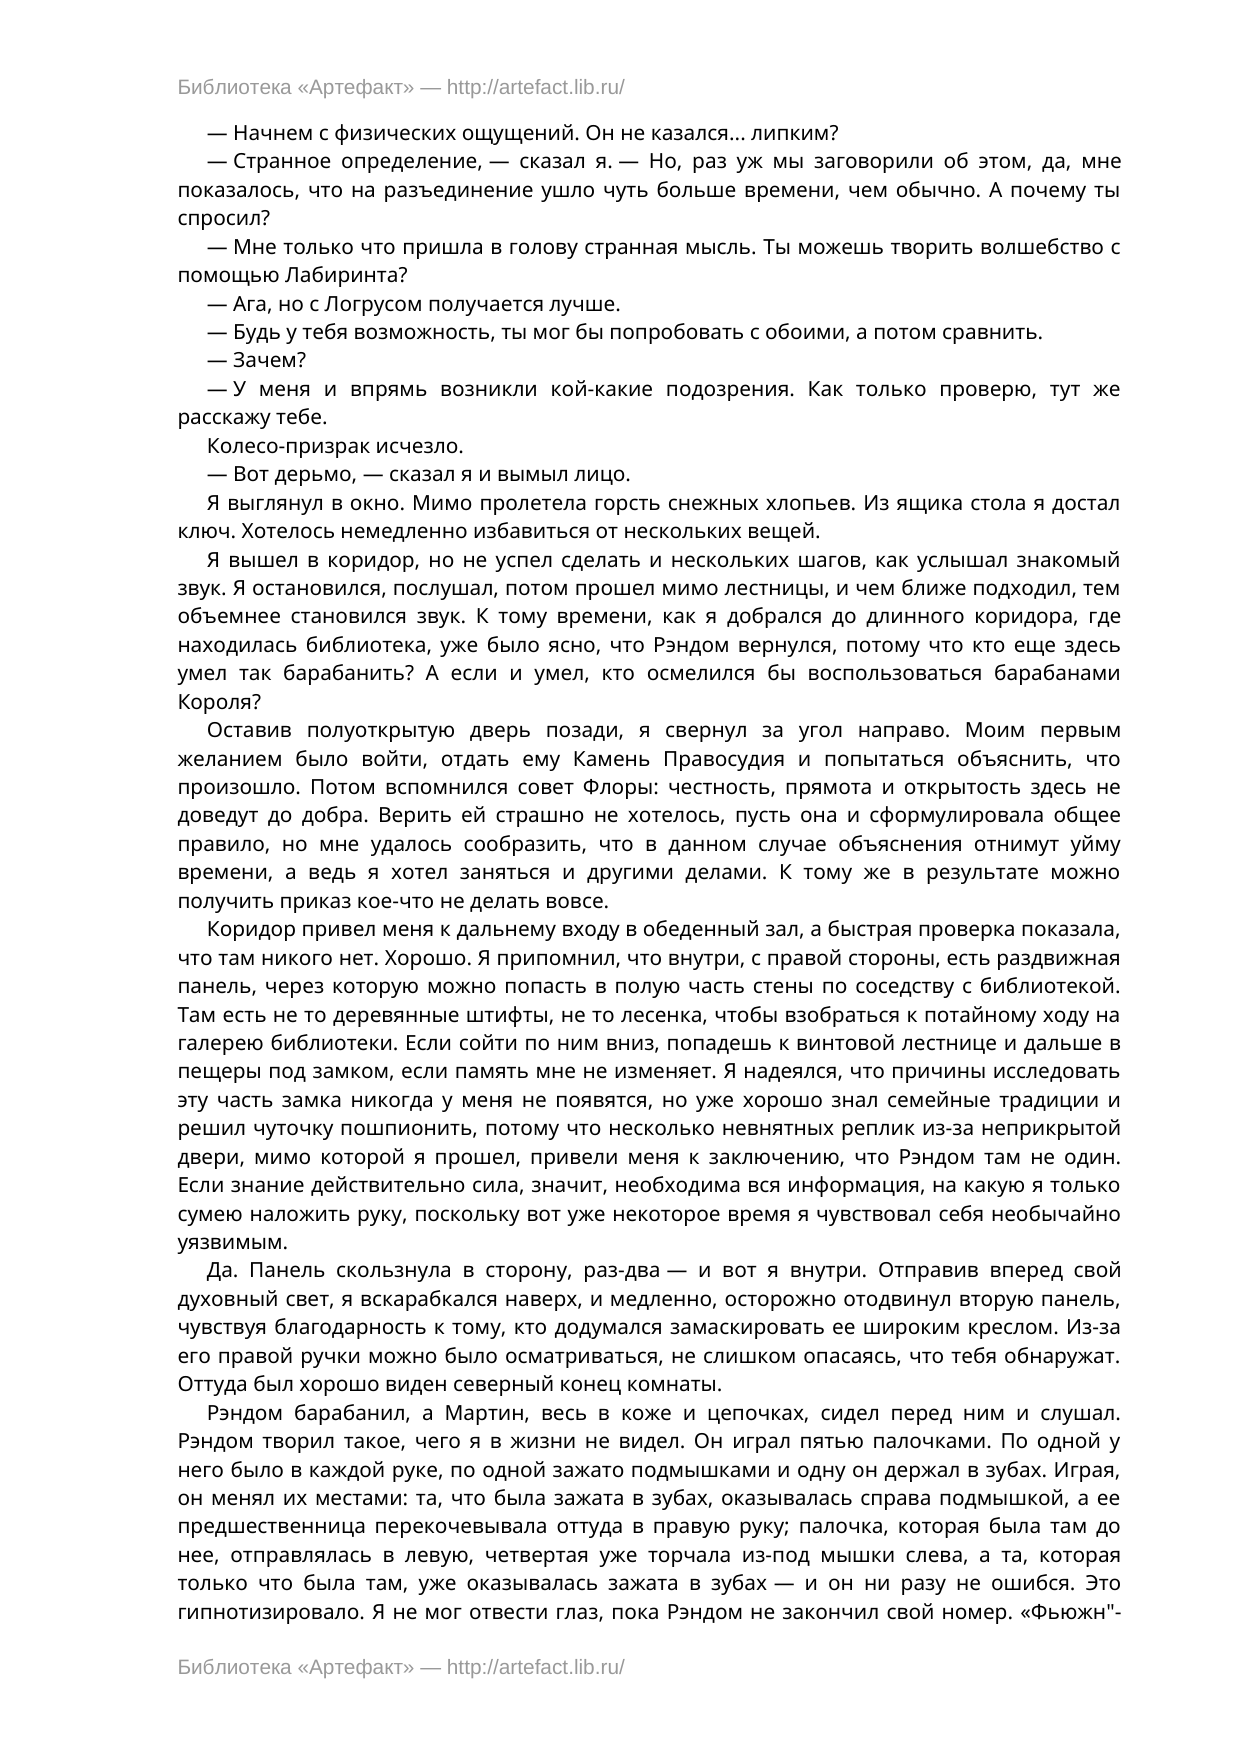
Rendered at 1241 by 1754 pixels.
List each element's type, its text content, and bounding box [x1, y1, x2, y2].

text — Мне только что пришла в голову странная мысль. Ты можешь творить волшебство с помощью Лабиринта? [177, 232, 1122, 289]
text Я выглянул в окно. Мимо пролетела горсть снежных хлопьев. Из ящика стола я достал ключ. Хотелось немедленно избавиться от нескольких вещей. [177, 488, 1122, 545]
text — Ага, но с Логрусом получается лучше. [177, 289, 1122, 317]
text — У меня и впрямь возникли кой-какие подозрения. Как только проверю, тут же расскажу тебе. [177, 374, 1122, 431]
text — Странное определение, — сказал я. — Но, раз уж мы заговорили об этом, да, мне показалось, что на разъединение ушло чуть больше времени, чем обычно. А почему ты спросил? [177, 147, 1122, 232]
text Да. Панель скользнула в сторону, раз-два — и вот я внутри. Отправив вперед свой духовный свет, я вскарабкался наверх, и медленно, осторожно отодвинул вторую панель, чувствуя благодарность к тому, кто додумался замаскировать ее широким креслом. Из-за его правой ручки можно было осматриваться, не слишком опасаясь, что тебя обнаружат. Оттуда был хорошо виден северный конец комнаты. [177, 1256, 1122, 1398]
text Оставив полуоткрытую дверь позади, я свернул за угол направо. Моим первым желанием было войти, отдать ему Камень Правосудия и попытаться объяснить, что произошло. Потом вспомнился совет Флоры: честность, прямота и открытость здесь не доведут до добра. Верить ей страшно не хотелось, пусть она и сформулировала общее правило, но мне удалось сообразить, что в данном случае объяснения отнимут уйму времени, а ведь я хотел заняться и другими делами. К тому же в результате можно получить приказ кое-что не делать вовсе. [177, 715, 1122, 914]
text Колесо-призрак исчезло. [177, 431, 1122, 459]
text — Зачем? [177, 346, 1122, 374]
text Коридор привел меня к дальнему входу в обеденный зал, а быстрая проверка показала, что там никого нет. Хорошо. Я припомнил, что внутри, с правой стороны, есть раздвижная панель, через которую можно попасть в полую часть стены по соседству с библиотекой. Там есть не то деревянные штифты, не то лесенка, чтобы взобраться к потайному ходу на галерею библиотеки. Если сойти по ним вниз, попадешь к винтовой лестнице и дальше в пещеры под замком, если память мне не изменяет. Я надеялся, что причины исследовать эту часть замка никогда у меня не появятся, но уже хорошо знал семейные традиции и решил чуточку пошпионить, потому что несколько невнятных реплик из-за неприкрытой двери, мимо которой я прошел, привели меня к заключению, что Рэндом там не один. Если знание действительно сила, значит, необходима вся информация, на какую я только сумею наложить руку, поскольку вот уже некоторое время я чувствовал себя необычайно уязвимым. [177, 914, 1122, 1256]
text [177, 1398, 1122, 1625]
text — Вот дерьмо, — сказал я и вымыл лицо. [177, 459, 1122, 488]
text — Будь у тебя возможность, ты мог бы попробовать с обоими, а потом сравнить. [177, 317, 1122, 346]
text — Начнем с физических ощущений. Он не казался... липким? [177, 118, 1122, 147]
text Я вышел в коридор, но не успел сделать и нескольких шагов, как услышал знакомый звук. Я остановился, послушал, потом прошел мимо лестницы, и чем ближе подходил, тем объемнее становился звук. К тому времени, как я добрался до длинного коридора, где находилась библиотека, уже было ясно, что Рэндом вернулся, потому что кто еще здесь умел так барабанить? А если и умел, кто осмелился бы воспользоваться барабанами Короля? [177, 545, 1122, 715]
